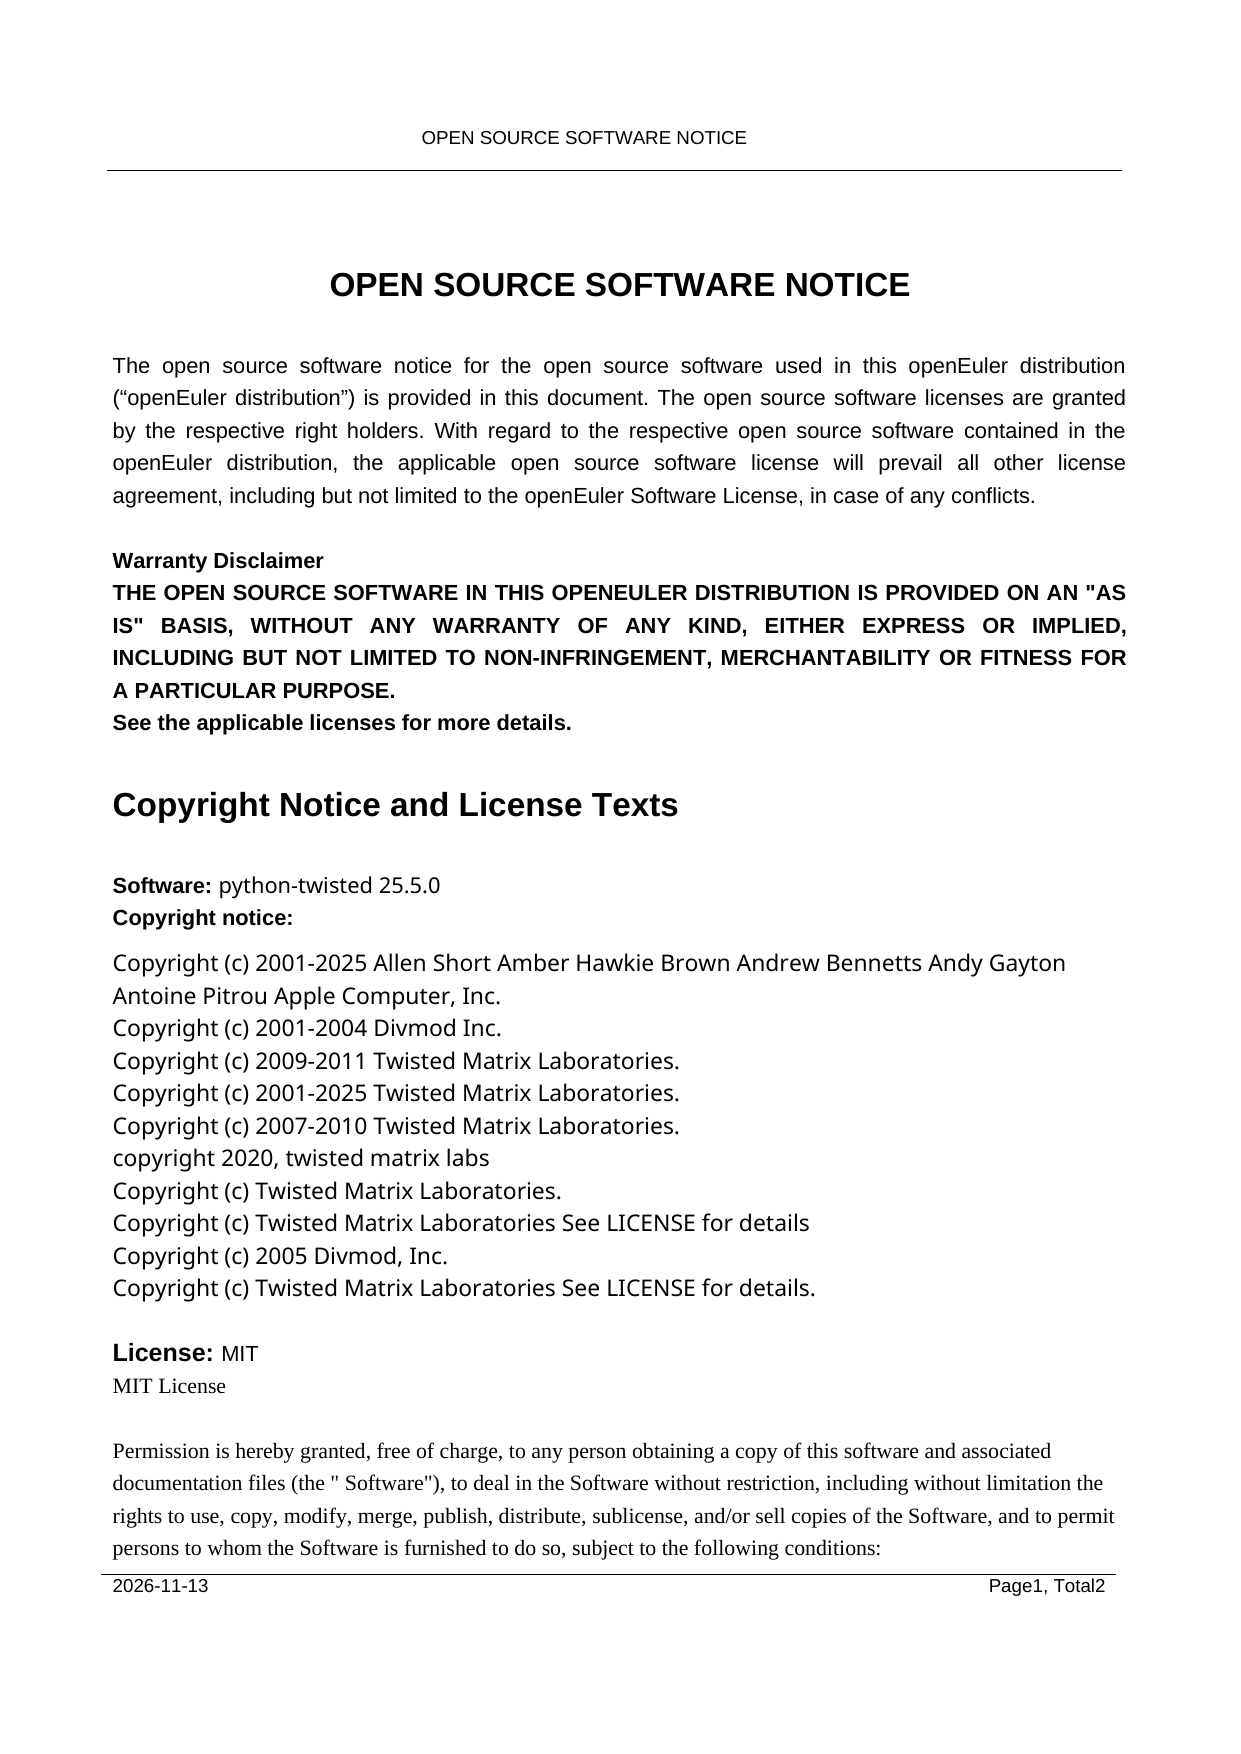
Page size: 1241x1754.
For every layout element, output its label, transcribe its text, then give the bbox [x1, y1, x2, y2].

text The open source software notice for the open source software used in this openEuler distribution (“openEuler distribution”) is provided in this document. The open source software licenses are granted by the respective right holders. With regard to the respective open source software contained in the openEuler distribution, the applicable open source software license will prevail all other license agreement, including but not limited to the openEuler Software License, in case of any conflicts. [112, 349, 1128, 511]
text Copyright notice: [112, 901, 1128, 934]
text Copyright Notice and License Texts [112, 771, 1128, 836]
text Warranty Disclaimer [112, 544, 1128, 576]
text Copyright (c) 2001-2025 Allen Short Amber Hawkie Brown Andrew Bennetts Andy Gayton Antoine Pitrou Apple Computer, Inc. Copyright (c) 2001-2004 Divmod Inc. Copyright (c) 2009-2011 Twisted Matrix Laboratories. Copyright (c) 2001-2025 Twisted Matrix Laboratories. Copyright (c) 2007-2010 Twisted Matrix Laboratories. copyright 2020, twisted matrix labs Copyright (c) Twisted Matrix Laboratories. Copyright (c) Twisted Matrix Laboratories See LICENSE for details Copyright (c) 2005 Divmod, Inc. Copyright (c) Twisted Matrix Laboratories See LICENSE for details. [112, 947, 1128, 1337]
text License: MIT [112, 1337, 1128, 1369]
title Software: python-twisted 25.5.0 [112, 869, 1128, 901]
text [112, 1369, 1128, 1564]
text THE OPEN SOURCE SOFTWARE IN THIS OPENEULER DISTRIBUTION IS PROVIDED ON AN "AS IS" BASIS, WITHOUT ANY WARRANTY OF ANY KIND, EITHER EXPRESS OR IMPLIED, INCLUDING BUT NOT LIMITED TO NON-INFRINGEMENT, MERCHANTABILITY OR FITNESS FOR A PARTICULAR PURPOSE. See the applicable licenses for more details. [112, 576, 1128, 739]
text OPEN SOURCE SOFTWARE NOTICE [112, 251, 1128, 316]
